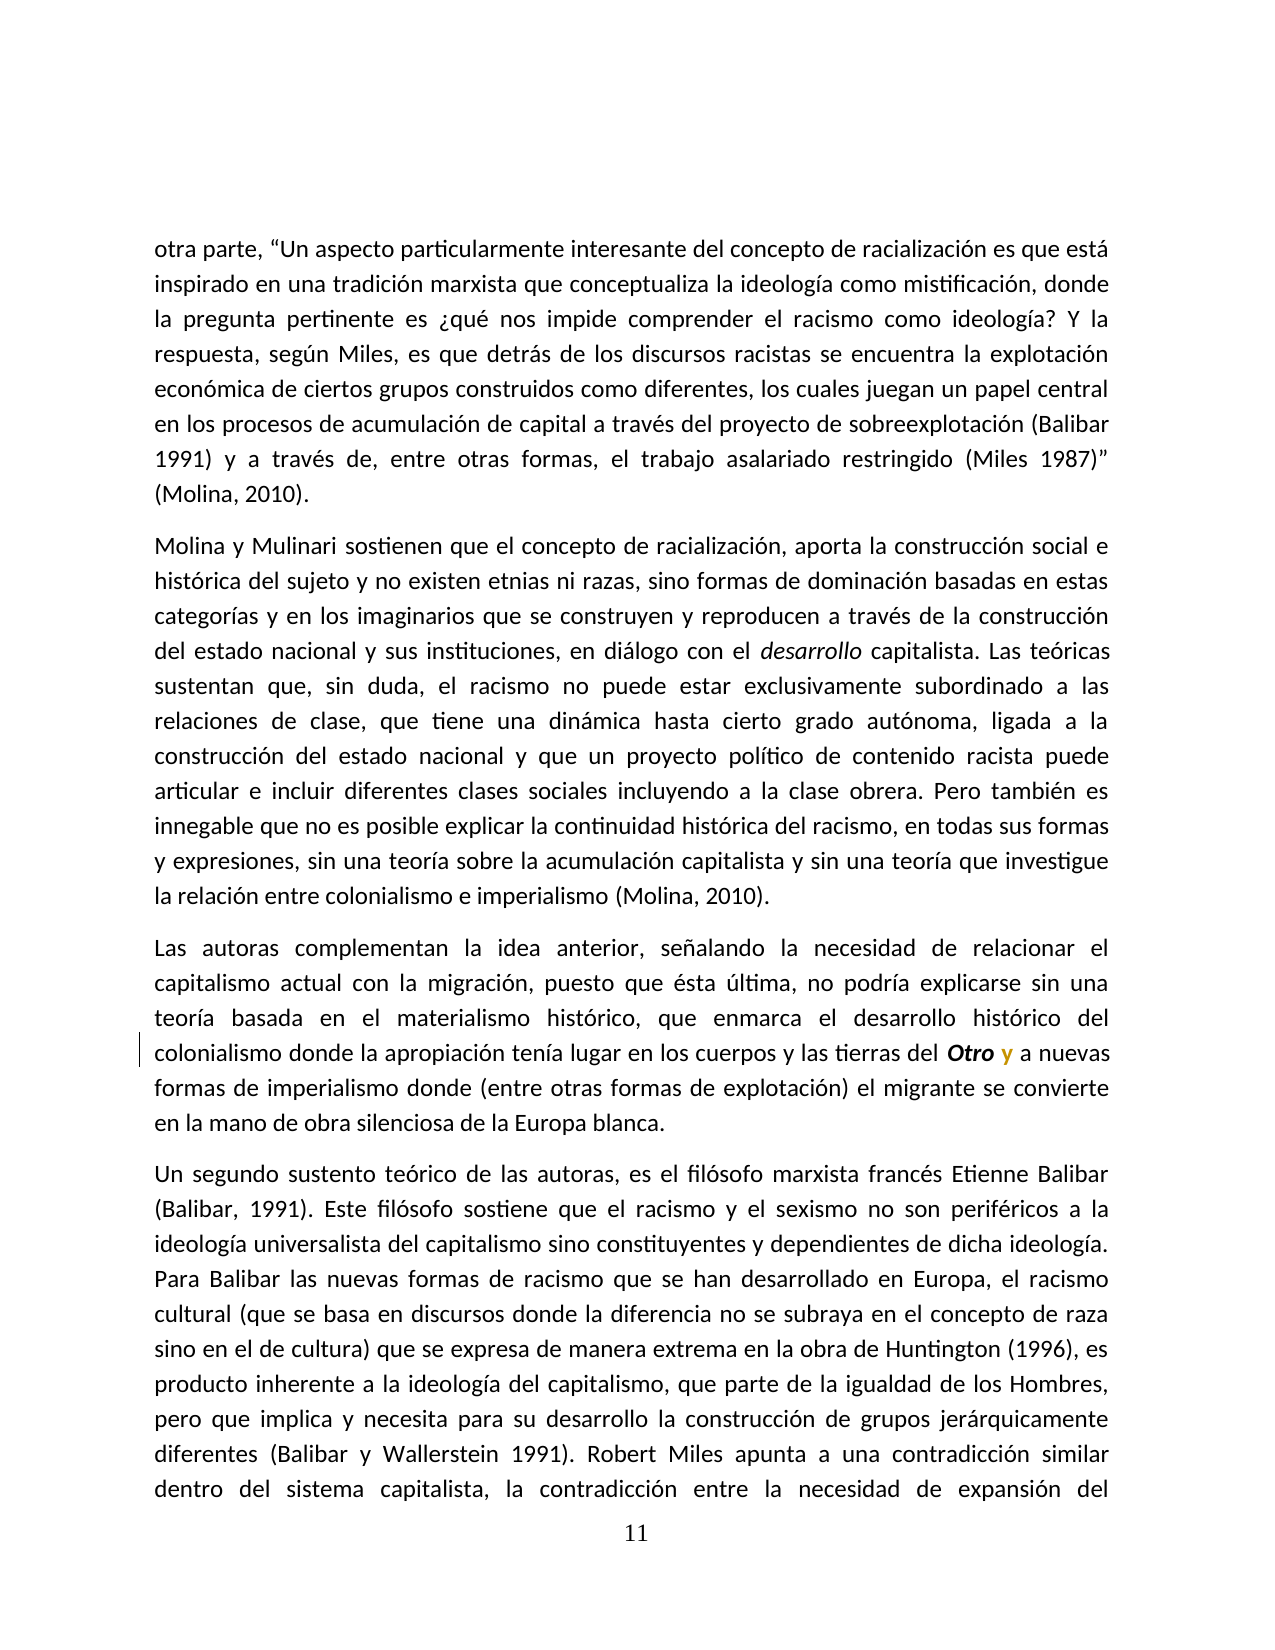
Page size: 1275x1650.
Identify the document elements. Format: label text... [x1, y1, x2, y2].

text Molina y Mulinari sostienen que el concepto de racialización, aporta la construcción social e histórica del sujeto y no existen etnias ni razas, sino formas de dominación basadas en estas categorías y en los imaginarios que se construyen y reproducen a través de la construcción del estado nacional y sus instituciones, en diálogo con el desarrollo capitalista. Las teóricas sustentan que, sin duda, el racismo no puede estar exclusivamente subordinado a las relaciones de clase, que tiene una dinámica hasta cierto grado autónoma, ligada a la construcción del estado nacional y que un proyecto político de contenido racista puede articular e incluir diferentes clases sociales incluyendo a la clase obrera. Pero también es innegable que no es posible explicar la continuidad histórica del racismo, en todas sus formas y expresiones, sin una teoría sobre la acumulación capitalista y sin una teoría que investigue la relación entre colonialismo e imperialismo . [133, 530, 1110, 911]
text Las autoras complementan la idea anterior, señalando la necesidad de relacionar el capitalismo actual con la migración, puesto que ésta última, no podría explicarse sin una teoría basada en el materialismo histórico, que enmarca el desarrollo histórico del colonialismo donde la apropiación tenía lugar en los cuerpos y las tierras del Otro y a nuevas formas de imperialismo donde (entre otras formas de explotación) el migrante se convierte en la mano de obra silenciosa de la Europa blanca. [133, 932, 1110, 1137]
